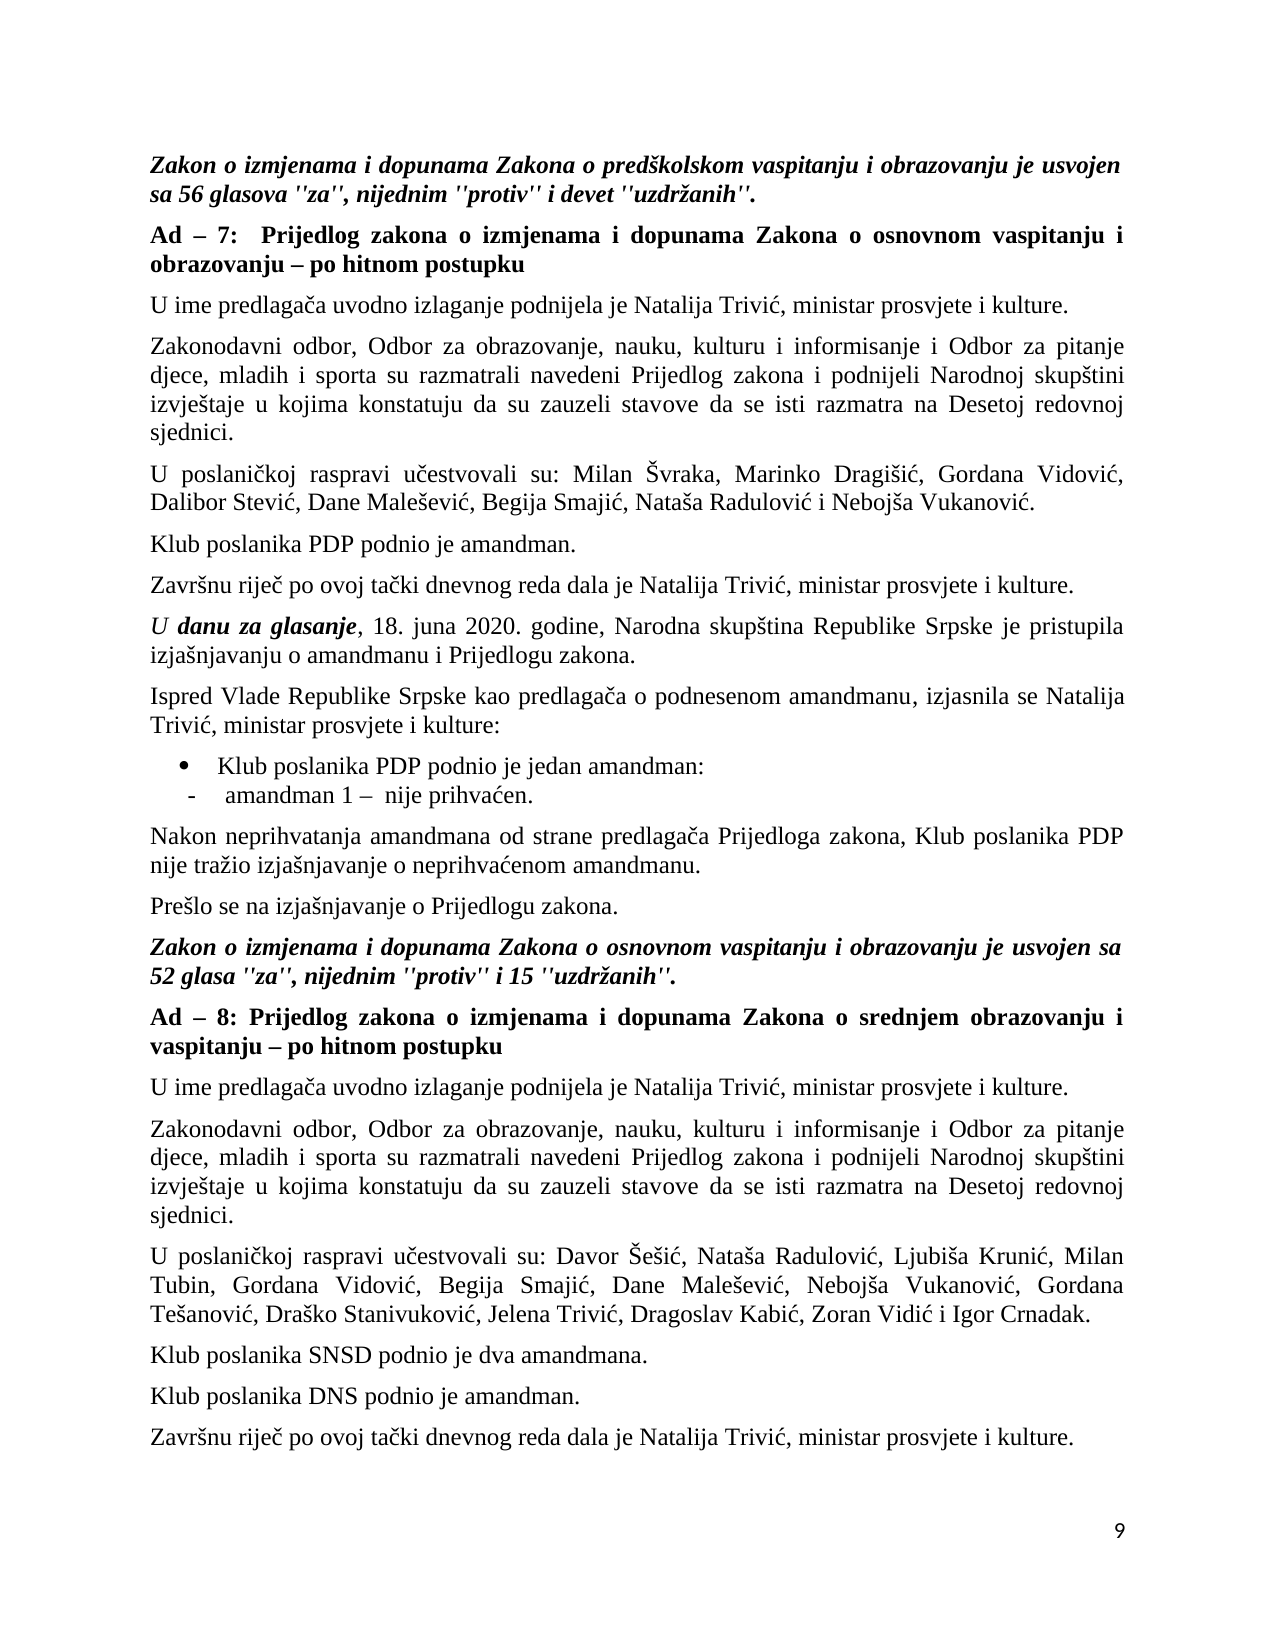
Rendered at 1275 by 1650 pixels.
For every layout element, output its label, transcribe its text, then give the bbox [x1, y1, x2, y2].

text Zakonodavni odbor, Odbor za obrazovanje, nauku, kulturu i informisanje i Odbor za pitanje djece, mladih i sporta su razmatrali navedeni Prijedlog zakona i podnijeli Narodnoj skupštini izvještaje u kojima konstatuju da su zauzeli stavove da se isti razmatra na Desetoj redovnoj sjednici. [150, 331, 1125, 446]
text Klub poslanika PDP podnio je amandman. [150, 529, 1125, 557]
text Ispred Vlade Republike Srpske kao predlagača o podnesenom amandmanu, izjasnila se Natalija Trivić, ministar prosvjete i kulture: [150, 681, 1125, 739]
list amandman 1 – nije prihvaćen. [187, 780, 1125, 809]
text U ime predlagača uvodno izlaganje podnijela je Natalija Trivić, ministar prosvjete i kulture. [150, 1072, 1125, 1101]
text Ad – 7: Prijedlog zakona o izmjenama i dopunama Zakona o osnovnom vaspitanju i obrazovanju – po hitnom postupku [150, 220, 1125, 277]
text U poslaničkoj raspravi učestvovali su: Davor Šešić, Nataša Radulović, Ljubiša Krunić, Milan Tubin, Gordana Vidović, Begija Smajić, Dane Malešević, Nebojša Vukanović, Gordana Tešanović, Draško Stanivuković, Jelena Trivić, Dragoslav Kabić, Zoran Vidić i Igor Crnadak. [150, 1241, 1125, 1327]
text Prešlo se na izjašnjavanje o Prijedlogu zakona. [150, 891, 1125, 920]
text U danu za glasanje, 18. juna 2020. godine, Narodna skupština Republike Srpske je pristupila izjašnjavanju o amandmanu i Prijedlogu zakona. [150, 611, 1125, 669]
text Zakon o izmjenama i dopunama Zakona o predškolskom vaspitanju i obrazovanju je usvojen sa 56 glasova ''za'', nijednim ''protiv'' i devet ''uzdržanih''. [150, 150, 1125, 207]
text Klub poslanika DNS podnio je amandman. [150, 1381, 1125, 1410]
text Završnu riječ po ovoj tački dnevnog reda dala je Natalija Trivić, ministar prosvjete i kulture. [150, 570, 1125, 599]
text Zakon o izmjenama i dopunama Zakona o osnovnom vaspitanju i obrazovanju je usvojen sa 52 glasa ''za'', nijednim ''protiv'' i 15 ''uzdržanih''. [150, 932, 1125, 990]
text U poslaničkoj raspravi učestvovali su: Milan Švraka, Marinko Dragišić, Gordana Vidović, Dalibor Stević, Dane Malešević, Begija Smajić, Nataša Radulović i Nebojša Vukanović. [150, 459, 1125, 516]
text Nakon neprihvatanja amandmana od strane predlagača Prijedloga zakona, Klub poslanika PDP nije tražio izjašnjavanje o neprihvaćenom amandmanu. [150, 821, 1125, 879]
text Zakonodavni odbor, Odbor za obrazovanje, nauku, kulturu i informisanje i Odbor za pitanje djece, mladih i sporta su razmatrali navedeni Prijedlog zakona i podnijeli Narodnoj skupštini izvještaje u kojima konstatuju da su zauzeli stavove da se isti razmatra na Desetoj redovnoj sjednici. [150, 1114, 1125, 1229]
text Završnu riječ po ovoj tački dnevnog reda dala je Natalija Trivić, ministar prosvjete i kulture. [150, 1422, 1125, 1451]
text Klub poslanika SNSD podnio je dva amandmana. [150, 1340, 1125, 1369]
text Ad – 8: Prijedlog zakona o izmjenama i dopunama Zakona o srednjem obrazovanju i vaspitanju – po hitnom postupku [150, 1002, 1125, 1060]
text U ime predlagača uvodno izlaganje podnijela je Natalija Trivić, ministar prosvjete i kulture. [150, 290, 1125, 319]
list Klub poslanika PDP podnio je jedan amandman: [179, 751, 1125, 780]
